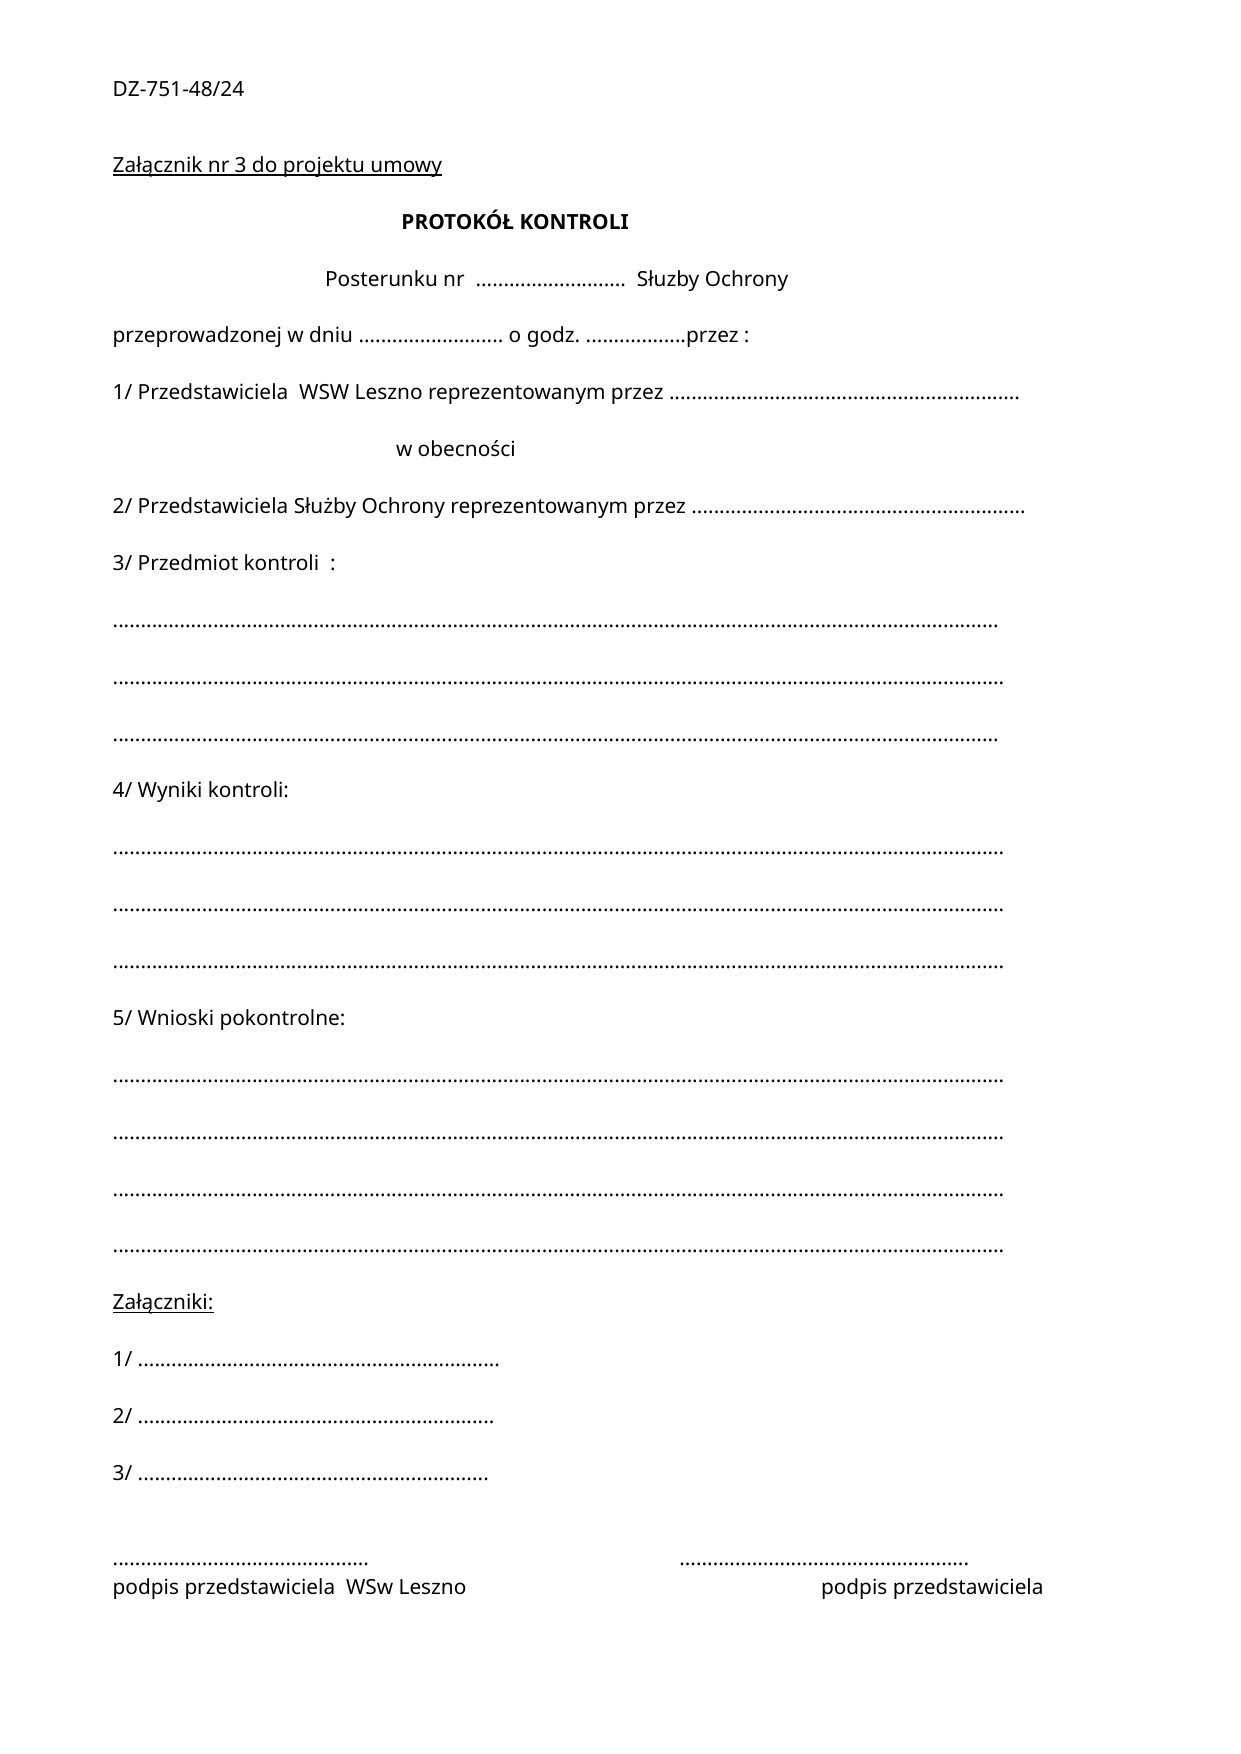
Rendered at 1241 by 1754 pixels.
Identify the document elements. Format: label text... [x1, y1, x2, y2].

text przeprowadzonej w dniu .......................... o godz. ..................przez : [112, 321, 1128, 349]
text Posterunku nr ........................... Słuzby Ochrony [112, 264, 1128, 292]
text .............................................. .................................................... [112, 1543, 1128, 1572]
text ................................................................................................................................................................ [112, 832, 1128, 861]
text 1/ Przedstawiciela WSW Leszno reprezentowanym przez ............................................................... [112, 377, 1128, 406]
text 1/ ................................................................. [112, 1344, 1128, 1373]
text ................................................................................................................................................................ [112, 1060, 1128, 1088]
text ................................................................................................................................................................ [112, 662, 1128, 690]
text ................................................................................................................................................................ [112, 889, 1128, 918]
text 5/ Wnioski pokontrolne: [112, 1003, 1128, 1032]
text PROTOKÓŁ KONTROLI [112, 207, 1128, 235]
text ................................................................................................................................................................ [112, 1231, 1128, 1259]
text ................................................................................................................................................................ [112, 1174, 1128, 1202]
text Załącznik nr 3 do projektu umowy [112, 150, 1128, 178]
text 2/ Przedstawiciela Służby Ochrony reprezentowanym przez ............................................................ [112, 491, 1128, 520]
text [112, 1572, 1128, 1600]
text 4/ Wyniki kontroli: [112, 776, 1128, 804]
text ................................................................................................................................................................ [112, 1117, 1128, 1145]
text 3/ ............................................................... [112, 1458, 1128, 1487]
text 3/ Przedmiot kontroli : [112, 548, 1128, 577]
text w obecności [112, 434, 1128, 463]
text 2/ ................................................................ [112, 1401, 1128, 1430]
text ................................................................................................................................................................ [112, 946, 1128, 975]
text ............................................................................................................................................................... [112, 719, 1128, 747]
text Załączniki: [112, 1287, 1128, 1316]
text ............................................................................................................................................................... [112, 605, 1128, 633]
